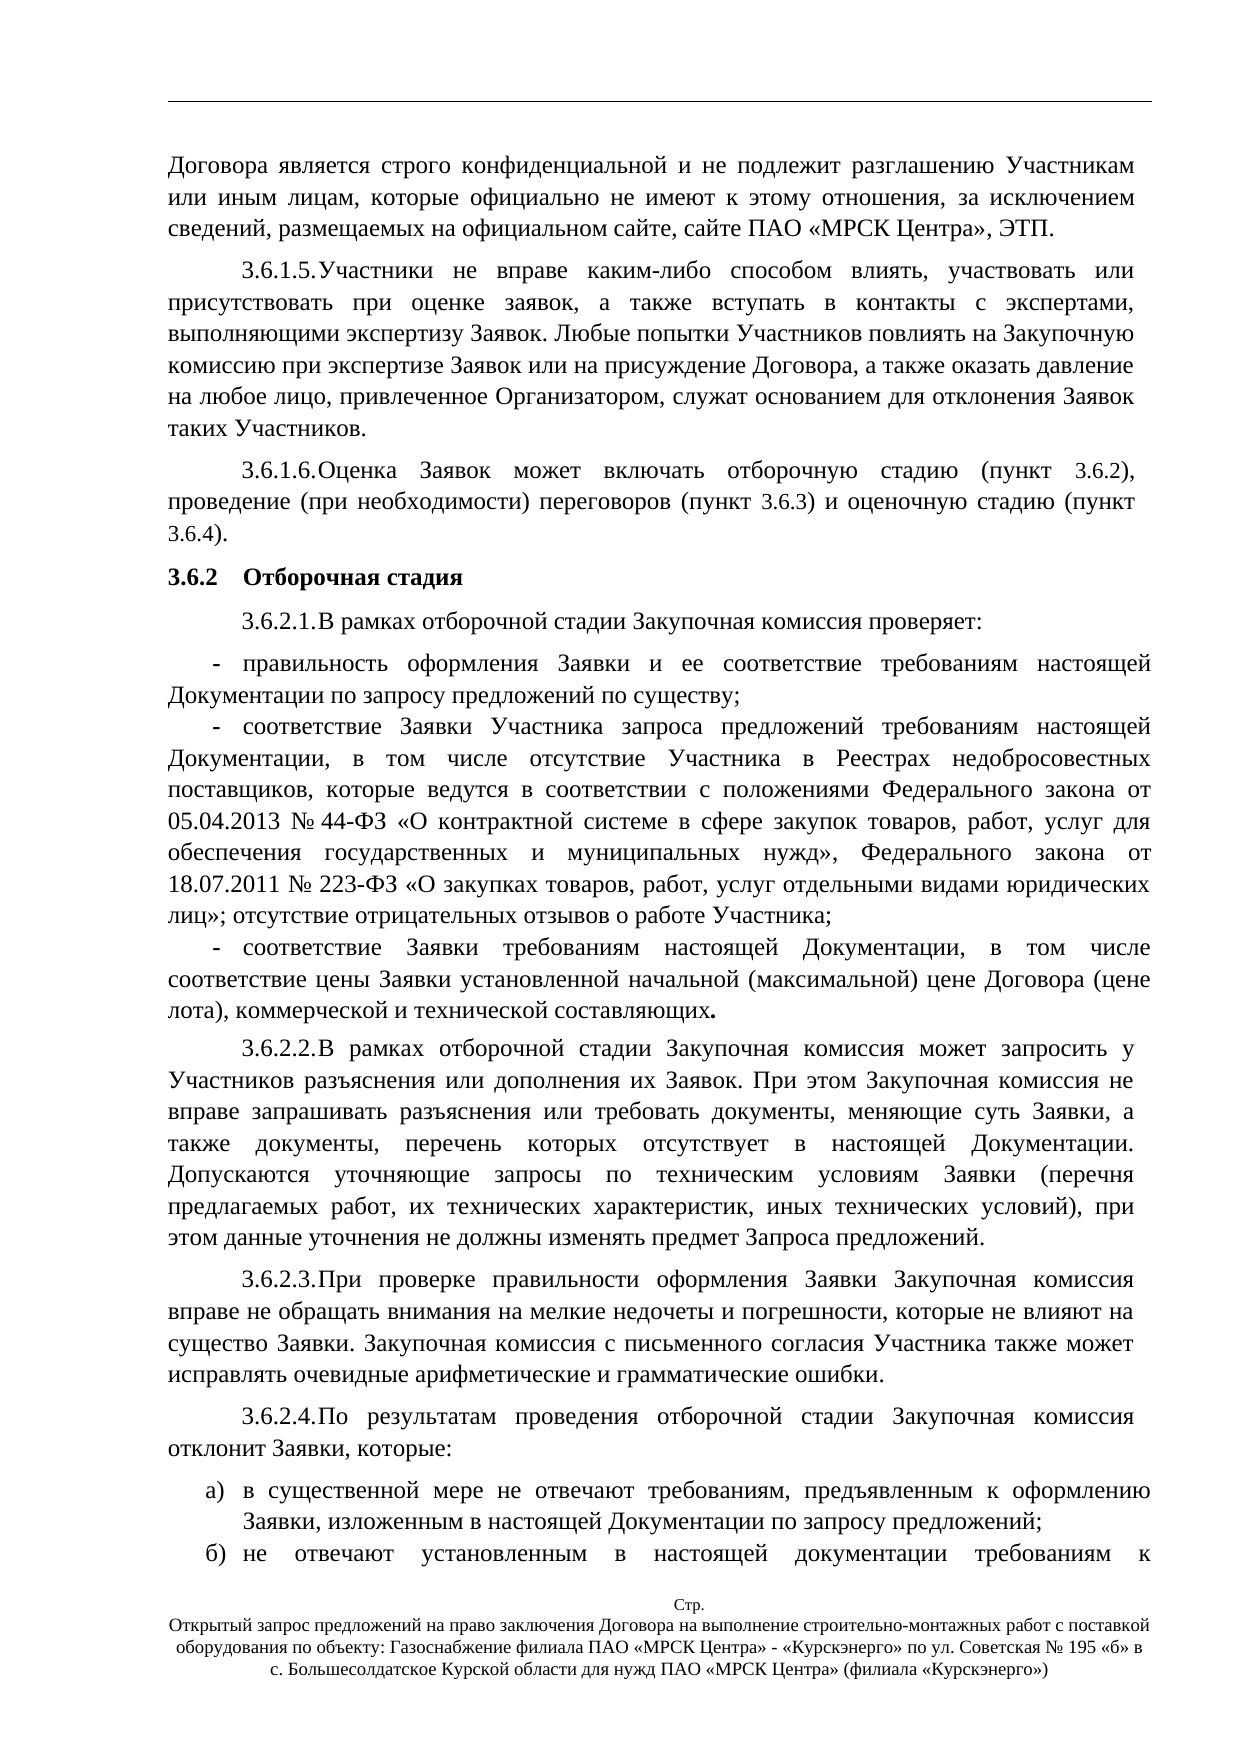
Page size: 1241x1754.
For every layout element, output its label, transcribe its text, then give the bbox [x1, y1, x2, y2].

list соответствие Заявки требованиям настоящей Документации, в том числе соответствие цены Заявки установленной начальной (максимальной) цене Договора (цене лота), коммерческой и технической составляющих. [168, 932, 1152, 1024]
list В рамках отборочной стадии Закупочная комиссия может запросить у Участников разъяснения или дополнения их Заявок. При этом Закупочная комиссия не вправе запрашивать разъяснения или требовать документы, меняющие суть Заявки, а также документы, перечень которых отсутствует в настоящей Документации. Допускаются уточняющие запросы по техническим условиям Заявки (перечня предлагаемых работ, их технических характеристик, иных технических условий), при этом данные уточнения не должны изменять предмет Запроса предложений. [168, 1033, 1135, 1251]
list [168, 150, 1135, 242]
list Оценка Заявок может включать отборочную стадию (пункт 3.6.2), проведение (при необходимости) переговоров (пункт 3.6.3) и оценочную стадию (пункт 3.6.4). [168, 455, 1135, 547]
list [205, 1538, 1152, 1567]
list в существенной мере не отвечают требованиям, предъявленным к оформлению Заявки, изложенным в настоящей Документации по запросу предложений; [205, 1475, 1152, 1535]
list При проверке правильности оформления Заявки Закупочная комиссия вправе не обращать внимания на мелкие недочеты и погрешности, которые не влияют на существо Заявки. Закупочная комиссия с письменного согласия Участника также может исправлять очевидные арифметические и грамматические ошибки. [168, 1264, 1135, 1388]
subtitle Отборочная стадия [168, 562, 1152, 591]
list соответствие Заявки Участника запроса предложений требованиям настоящей Документации, в том числе отсутствие Участника в Реестрах недобросовестных поставщиков, которые ведутся в соответствии с положениями Федерального закона от 05.04.2013 № 44-ФЗ «О контрактной системе в сфере закупок товаров, работ, услуг для обеспечения государственных и муниципальных нужд», Федерального закона от 18.07.2011 № 223-ФЗ «О закупках товаров, работ, услуг отдельными видами юридических лиц»; отсутствие отрицательных отзывов о работе Участника; [168, 711, 1152, 929]
list правильность оформления Заявки и ее соответствие требованиям настоящей Документации по запросу предложений по существу; [168, 648, 1152, 708]
list В рамках отборочной стадии Закупочная комиссия проверяет: [168, 606, 1135, 635]
list Участники не вправе каким-либо способом влиять, участвовать или присутствовать при оценке заявок, а также вступать в контакты с экспертами, выполняющими экспертизу Заявок. Любые попытки Участников повлиять на Закупочную комиссию при экспертизе Заявок или на присуждение Договора, а также оказать давление на любое лицо, привлеченное Организатором, служат основанием для отклонения Заявок таких Участников. [168, 255, 1135, 442]
list По результатам проведения отборочной стадии Закупочная комиссия отклонит Заявки, которые: [168, 1401, 1135, 1461]
